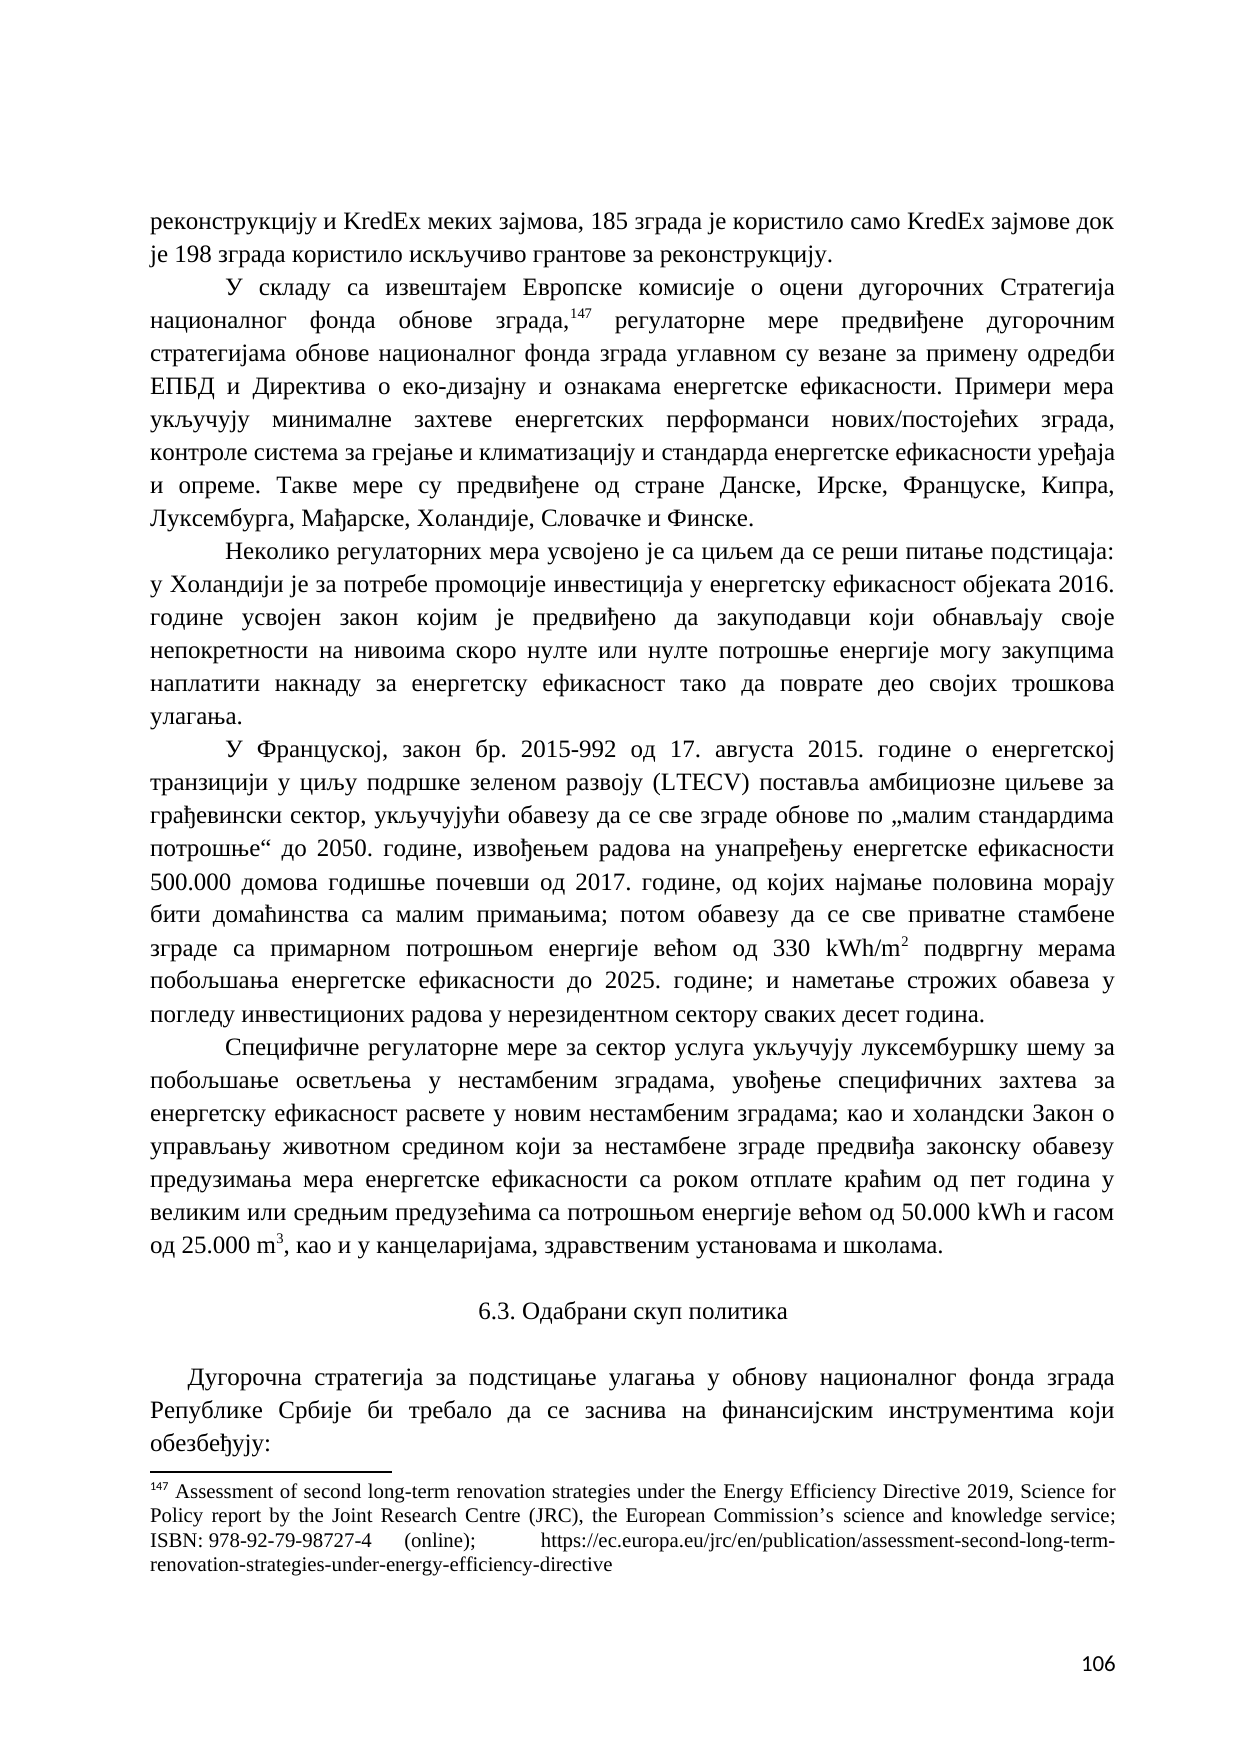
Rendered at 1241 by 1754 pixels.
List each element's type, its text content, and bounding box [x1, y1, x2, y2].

text Специфичне регулаторне мере за сектор услуга укључују луксембуршку шему за побољшање осветљења у нестамбеним зградама, увођење специфичних захтева за енергетску ефикасност расвете у новим нестамбеним зградама; као и холандски Закон о управљању животном средином који за нестамбене зграде предвиђа законску обавезу предузимања мера енергетске ефикасности са роком отплате краћим од пет година у великим или средњим предузећима са потрошњом енергије већом од 50.000 kWh и гасом од 25.000 m3, као и у канцеларијама, здравственим установама и школама. [150, 1032, 1116, 1258]
text У Француској, закон бр. 2015-992 од 17. августа 2015. године о енергетској транзицији у циљу подршке зеленом развоју (LTECV) поставља амбициозне циљеве за грађевински сектор, укључујући обавезу да се све зграде обнове по „малим стандардима потрошње“ до 2050. године, извођењем радова на унапређењу енергетске ефикасности 500.000 домова годишње почевши од 2017. године, од којих најмање половина морају бити домаћинства са малим примањима; потом обавезу да се све приватне стамбене зграде са примарном потрошњом енергије већом од 330 kWh/m2 подвргну мерама побољшања енергетске ефикасности до 2025. године; и наметање строжих обавеза у погледу инвестиционих радова у нерезидентном сектору сваких десет година. [150, 734, 1116, 1027]
text Неколико регулаторних мера усвојено је са циљем да се реши питање подстицаја: у Холандији је за потребе промоције инвестиција у енергетску ефикасност објеката 2016. године усвојен закон којим је предвиђено да закуподавци који обнављају своје непокретности на нивоима скоро нулте или нулте потрошње енергије могу закупцима наплатити накнаду за енергетску ефикасност тако да поврате део својих трошкова улагања. [150, 536, 1116, 730]
text У складу са извештајем Европске комисије о оцени дугорочних Стратегија националног фонда обнове зграда, регулаторне мере предвиђене дугорочним стратегијама обнове националног фонда зграда углавном су везане за примену одредби ЕПБД и Директива о еко-дизајну и ознакама енергетске ефикасности. Примери мера укључују минималне захтеве енергетских перформанси нових/постојећих зграда, контроле система за грејање и климатизацију и стандарда енергетске ефикасности уређаја и опреме. Такве мере су предвиђене од стране Данске, Ирске, Француске, Кипра, Луксембурга, Мађарске, Холандије, Словачке и Финске. [150, 272, 1116, 532]
text Дугорочна стратегија за подстицање улагања у обнову националног фонда зграда Републике Србије би требало да се заснива на финансијским инструментима који обезбеђују: [150, 1362, 1116, 1457]
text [150, 206, 1116, 268]
text 6.3. Одабрани скуп политика [150, 1296, 1116, 1324]
